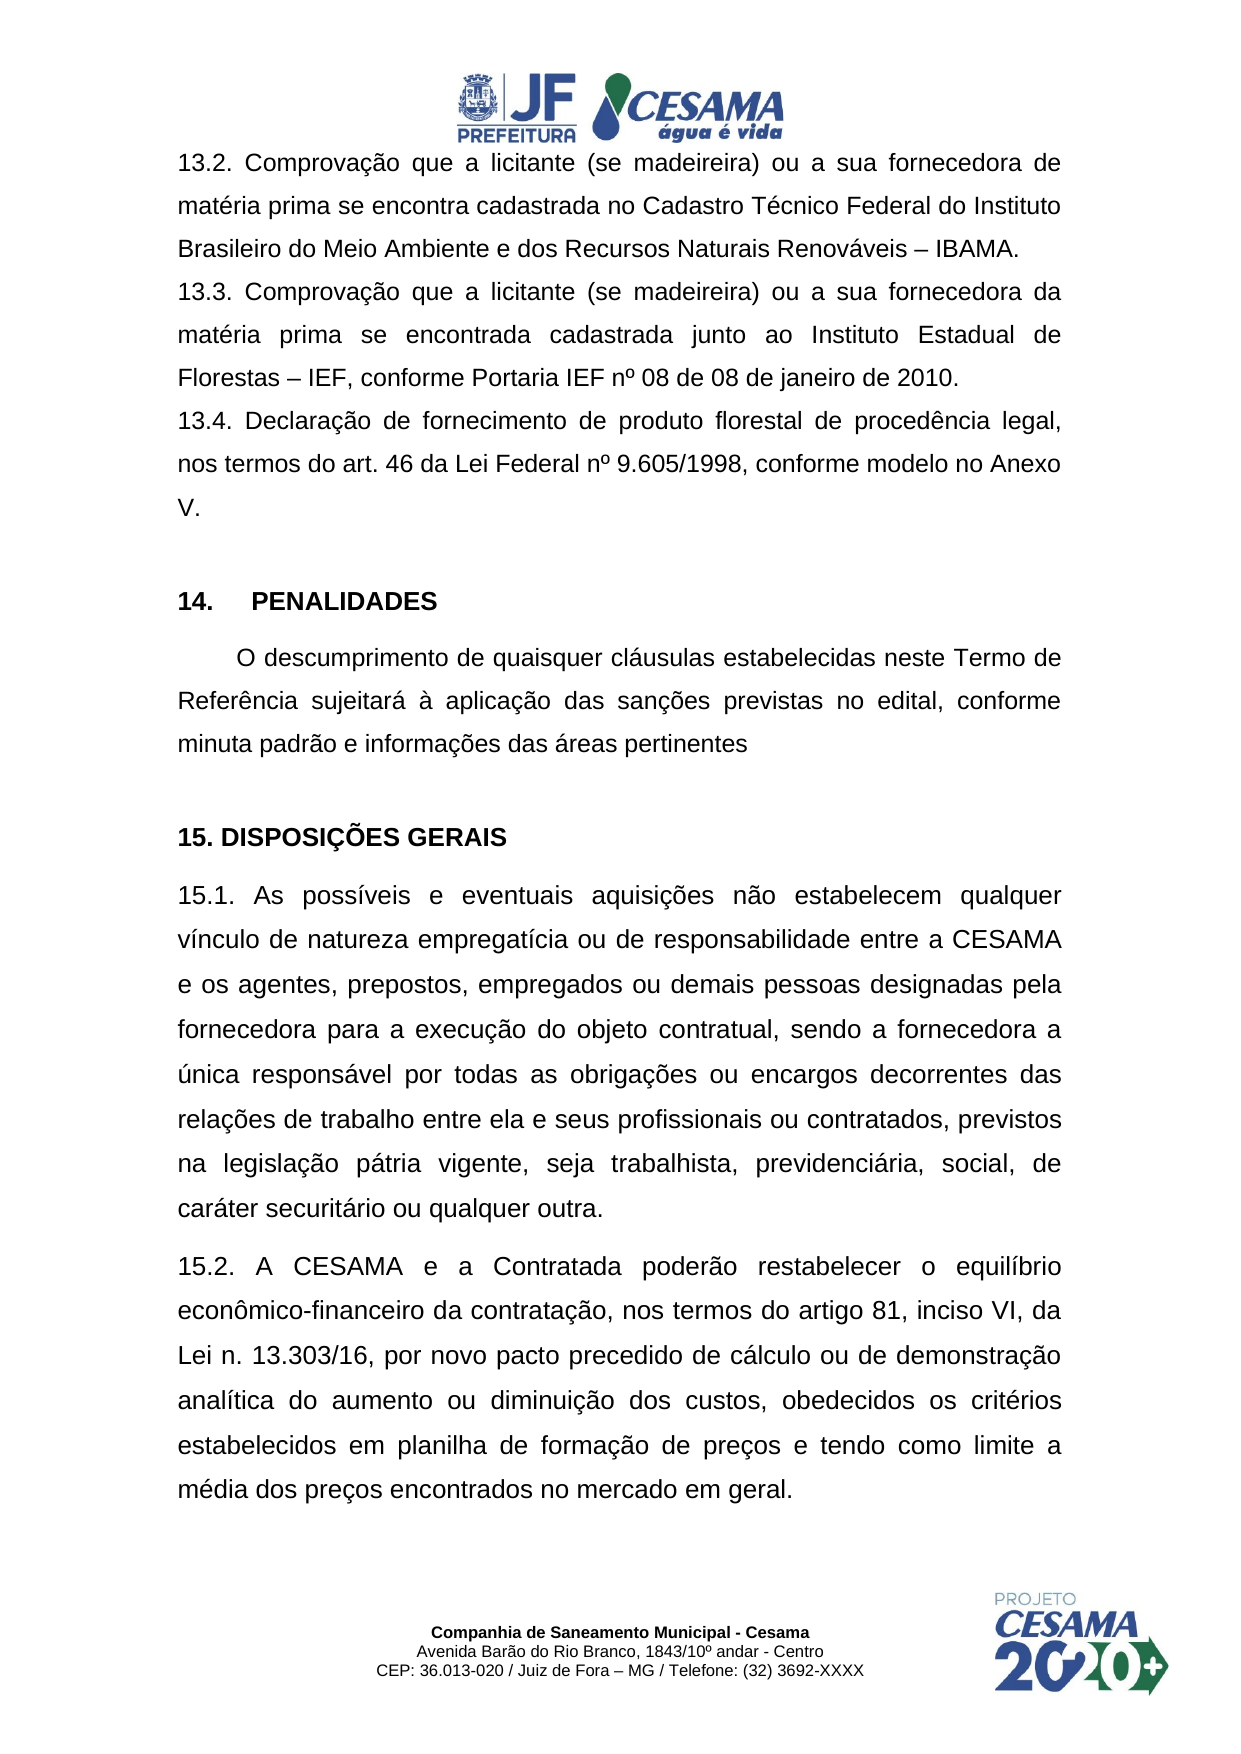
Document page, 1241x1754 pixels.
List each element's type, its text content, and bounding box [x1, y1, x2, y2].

text 15.2. A CESAMA e a Contratada poderão restabelecer o equilíbrio econômico-financeiro da contratação, nos termos do artigo 81, inciso VI, da Lei n. 13.303/16, por novo pacto precedido de cálculo ou de demonstração analítica do aumento ou diminuição dos custos, obedecidos os critérios estabelecidos em planilha de formação de preços e tendo como limite a média dos preços encontrados no mercado em geral. [177, 1251, 1063, 1504]
text 13.3. Comprovação que a licitante (se madeireira) ou a sua fornecedora da matéria prima se encontrada cadastrada junto ao Instituto Estadual de Florestas – IEF, conforme Portaria IEF nº 08 de 08 de janeiro de 2010. [177, 277, 1063, 392]
text O descumprimento de quaisquer cláusulas estabelecidas neste Termo de Referência sujeitará à aplicação das sanções previstas no edital, conforme minuta padrão e informações das áreas pertinentes [177, 643, 1063, 758]
list PENALIDADES [177, 586, 1063, 616]
text 15.1. As possíveis e eventuais aquisições não estabelecem qualquer vínculo de natureza empregatícia ou de responsabilidade entre a CESAMA e os agentes, prepostos, empregados ou demais pessoas designadas pela fornecedora para a execução do objeto contratual, sendo a fornecedora a única responsável por todas as obrigações ou encargos decorrentes das relações de trabalho entre ela e seus profissionais ou contratados, previstos na legislação pátria vigente, seja trabalhista, previdenciária, social, de caráter securitário ou qualquer outra. [177, 880, 1063, 1223]
text 13.4. Declaração de fornecimento de produto florestal de procedência legal, nos termos do art. 46 da Lei Federal nº 9.605/1998, conforme modelo no Anexo V. [177, 406, 1063, 521]
picture [995, 1592, 1169, 1696]
text 15. DISPOSIÇÕES GERAIS [177, 822, 1063, 852]
text 13.2. Comprovação que a licitante (se madeireira) ou a sua fornecedora de matéria prima se encontra cadastrada no Cadastro Técnico Federal do Instituto Brasileiro do Meio Ambiente e dos Recursos Naturais Renováveis – IBAMA. [177, 148, 1063, 263]
picture [456, 73, 784, 143]
